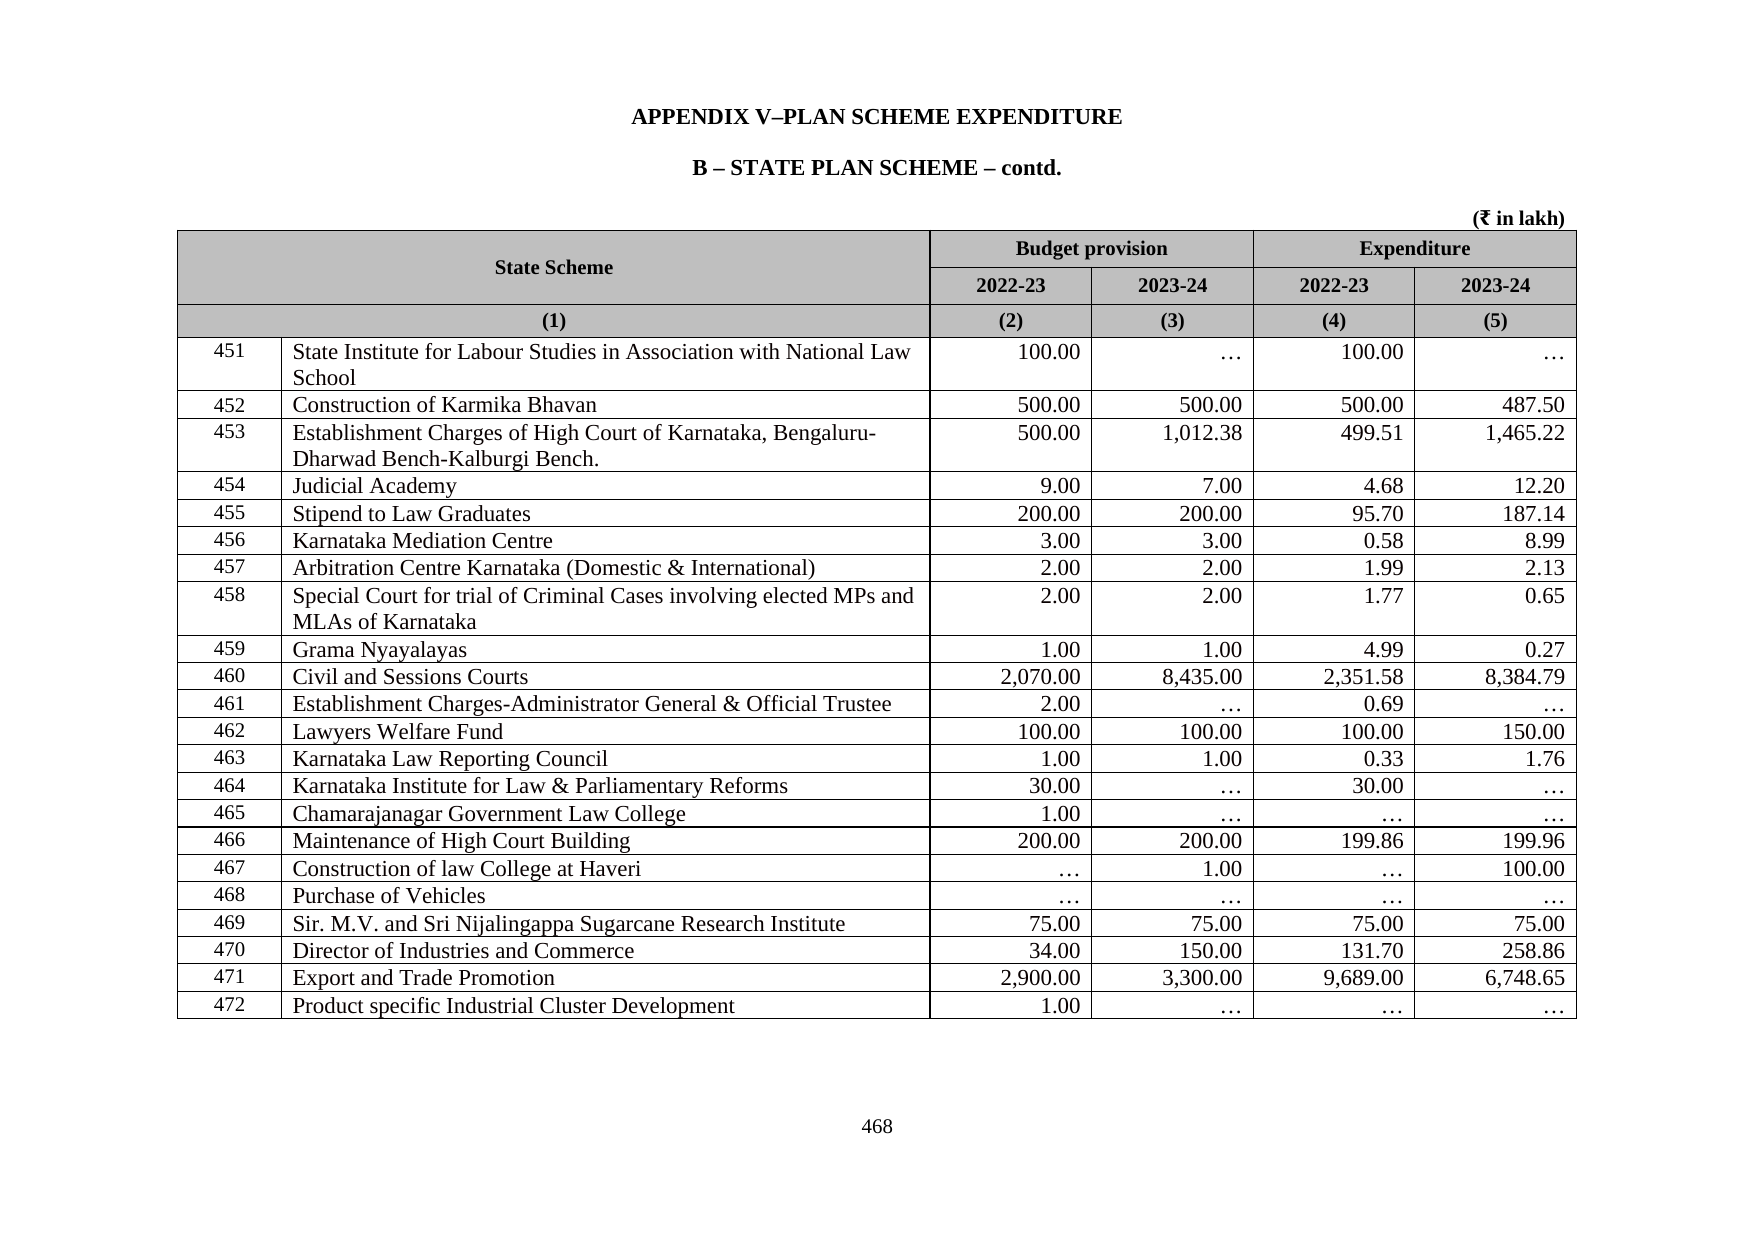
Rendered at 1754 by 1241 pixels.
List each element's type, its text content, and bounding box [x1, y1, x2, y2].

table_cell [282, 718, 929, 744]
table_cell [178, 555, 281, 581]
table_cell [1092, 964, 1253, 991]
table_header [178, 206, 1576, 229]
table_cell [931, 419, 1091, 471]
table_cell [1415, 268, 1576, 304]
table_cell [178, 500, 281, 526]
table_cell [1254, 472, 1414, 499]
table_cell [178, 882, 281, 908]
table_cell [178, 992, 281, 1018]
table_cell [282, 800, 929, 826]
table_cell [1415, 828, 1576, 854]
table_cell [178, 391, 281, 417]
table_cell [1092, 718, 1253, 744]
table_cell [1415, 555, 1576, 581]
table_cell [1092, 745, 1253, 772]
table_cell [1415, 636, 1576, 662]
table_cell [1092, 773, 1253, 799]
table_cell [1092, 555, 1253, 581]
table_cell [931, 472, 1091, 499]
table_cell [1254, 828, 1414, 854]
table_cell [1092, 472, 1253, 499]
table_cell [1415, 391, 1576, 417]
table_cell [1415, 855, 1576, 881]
text B – STATE PLAN SCHEME – contd. [150, 154, 1604, 181]
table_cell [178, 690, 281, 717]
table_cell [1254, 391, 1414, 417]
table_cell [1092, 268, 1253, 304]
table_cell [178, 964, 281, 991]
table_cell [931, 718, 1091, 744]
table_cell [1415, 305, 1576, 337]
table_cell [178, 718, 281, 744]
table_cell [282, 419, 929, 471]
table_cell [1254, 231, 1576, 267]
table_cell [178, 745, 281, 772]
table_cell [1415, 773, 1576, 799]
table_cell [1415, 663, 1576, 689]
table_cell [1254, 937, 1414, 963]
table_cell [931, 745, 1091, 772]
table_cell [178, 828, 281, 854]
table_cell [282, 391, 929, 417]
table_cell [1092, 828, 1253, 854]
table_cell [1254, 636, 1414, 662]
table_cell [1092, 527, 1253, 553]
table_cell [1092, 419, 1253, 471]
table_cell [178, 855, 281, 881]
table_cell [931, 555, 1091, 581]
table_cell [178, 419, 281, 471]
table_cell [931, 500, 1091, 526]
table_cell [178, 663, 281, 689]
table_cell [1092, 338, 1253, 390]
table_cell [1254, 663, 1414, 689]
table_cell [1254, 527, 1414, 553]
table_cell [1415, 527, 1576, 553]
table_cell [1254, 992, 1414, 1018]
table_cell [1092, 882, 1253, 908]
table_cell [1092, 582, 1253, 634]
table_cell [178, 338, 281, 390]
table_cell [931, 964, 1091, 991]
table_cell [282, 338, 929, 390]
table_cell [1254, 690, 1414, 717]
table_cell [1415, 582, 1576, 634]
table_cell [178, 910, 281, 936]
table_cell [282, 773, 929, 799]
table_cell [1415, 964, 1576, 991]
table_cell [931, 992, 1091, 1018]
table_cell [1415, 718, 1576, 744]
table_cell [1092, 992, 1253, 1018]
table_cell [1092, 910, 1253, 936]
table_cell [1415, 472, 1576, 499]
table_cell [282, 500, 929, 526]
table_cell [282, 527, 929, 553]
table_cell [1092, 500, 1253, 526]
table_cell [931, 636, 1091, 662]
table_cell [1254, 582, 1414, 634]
text APPENDIX V–PLAN SCHEME EXPENDITURE [150, 103, 1604, 130]
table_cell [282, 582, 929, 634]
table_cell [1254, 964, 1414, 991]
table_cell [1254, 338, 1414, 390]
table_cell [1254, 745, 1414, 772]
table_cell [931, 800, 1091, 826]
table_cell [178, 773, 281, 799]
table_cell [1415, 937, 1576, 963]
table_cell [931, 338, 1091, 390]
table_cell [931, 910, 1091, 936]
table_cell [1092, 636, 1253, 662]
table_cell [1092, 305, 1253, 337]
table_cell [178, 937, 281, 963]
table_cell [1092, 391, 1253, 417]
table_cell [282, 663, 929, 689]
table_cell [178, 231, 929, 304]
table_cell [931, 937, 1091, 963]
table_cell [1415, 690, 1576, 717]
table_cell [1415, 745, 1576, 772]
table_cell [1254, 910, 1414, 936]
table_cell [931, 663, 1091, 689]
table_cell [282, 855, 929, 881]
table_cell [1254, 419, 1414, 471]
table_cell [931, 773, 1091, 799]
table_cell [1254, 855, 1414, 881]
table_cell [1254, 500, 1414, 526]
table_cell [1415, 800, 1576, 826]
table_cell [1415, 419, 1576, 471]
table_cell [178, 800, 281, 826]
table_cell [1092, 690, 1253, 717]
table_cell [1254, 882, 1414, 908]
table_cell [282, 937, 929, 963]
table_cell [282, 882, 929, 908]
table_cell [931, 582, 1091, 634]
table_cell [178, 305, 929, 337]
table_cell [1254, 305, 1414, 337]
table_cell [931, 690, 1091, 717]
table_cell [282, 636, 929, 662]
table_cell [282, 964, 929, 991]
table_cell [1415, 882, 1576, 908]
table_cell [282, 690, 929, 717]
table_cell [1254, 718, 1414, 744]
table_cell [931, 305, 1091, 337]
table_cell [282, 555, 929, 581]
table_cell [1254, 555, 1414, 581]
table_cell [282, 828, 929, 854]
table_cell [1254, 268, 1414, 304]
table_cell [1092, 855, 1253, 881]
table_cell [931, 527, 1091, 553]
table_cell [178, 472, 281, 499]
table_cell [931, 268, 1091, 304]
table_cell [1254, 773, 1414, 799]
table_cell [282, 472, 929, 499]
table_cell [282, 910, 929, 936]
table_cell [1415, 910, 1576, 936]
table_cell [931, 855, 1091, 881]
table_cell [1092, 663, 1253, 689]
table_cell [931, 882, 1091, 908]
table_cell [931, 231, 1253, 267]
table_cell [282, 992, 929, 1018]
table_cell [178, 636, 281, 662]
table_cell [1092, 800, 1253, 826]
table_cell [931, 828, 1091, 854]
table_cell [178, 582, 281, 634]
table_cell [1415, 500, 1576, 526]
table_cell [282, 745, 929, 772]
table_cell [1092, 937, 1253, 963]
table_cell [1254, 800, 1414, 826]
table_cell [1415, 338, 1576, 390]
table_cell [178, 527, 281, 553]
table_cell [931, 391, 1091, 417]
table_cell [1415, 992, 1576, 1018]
